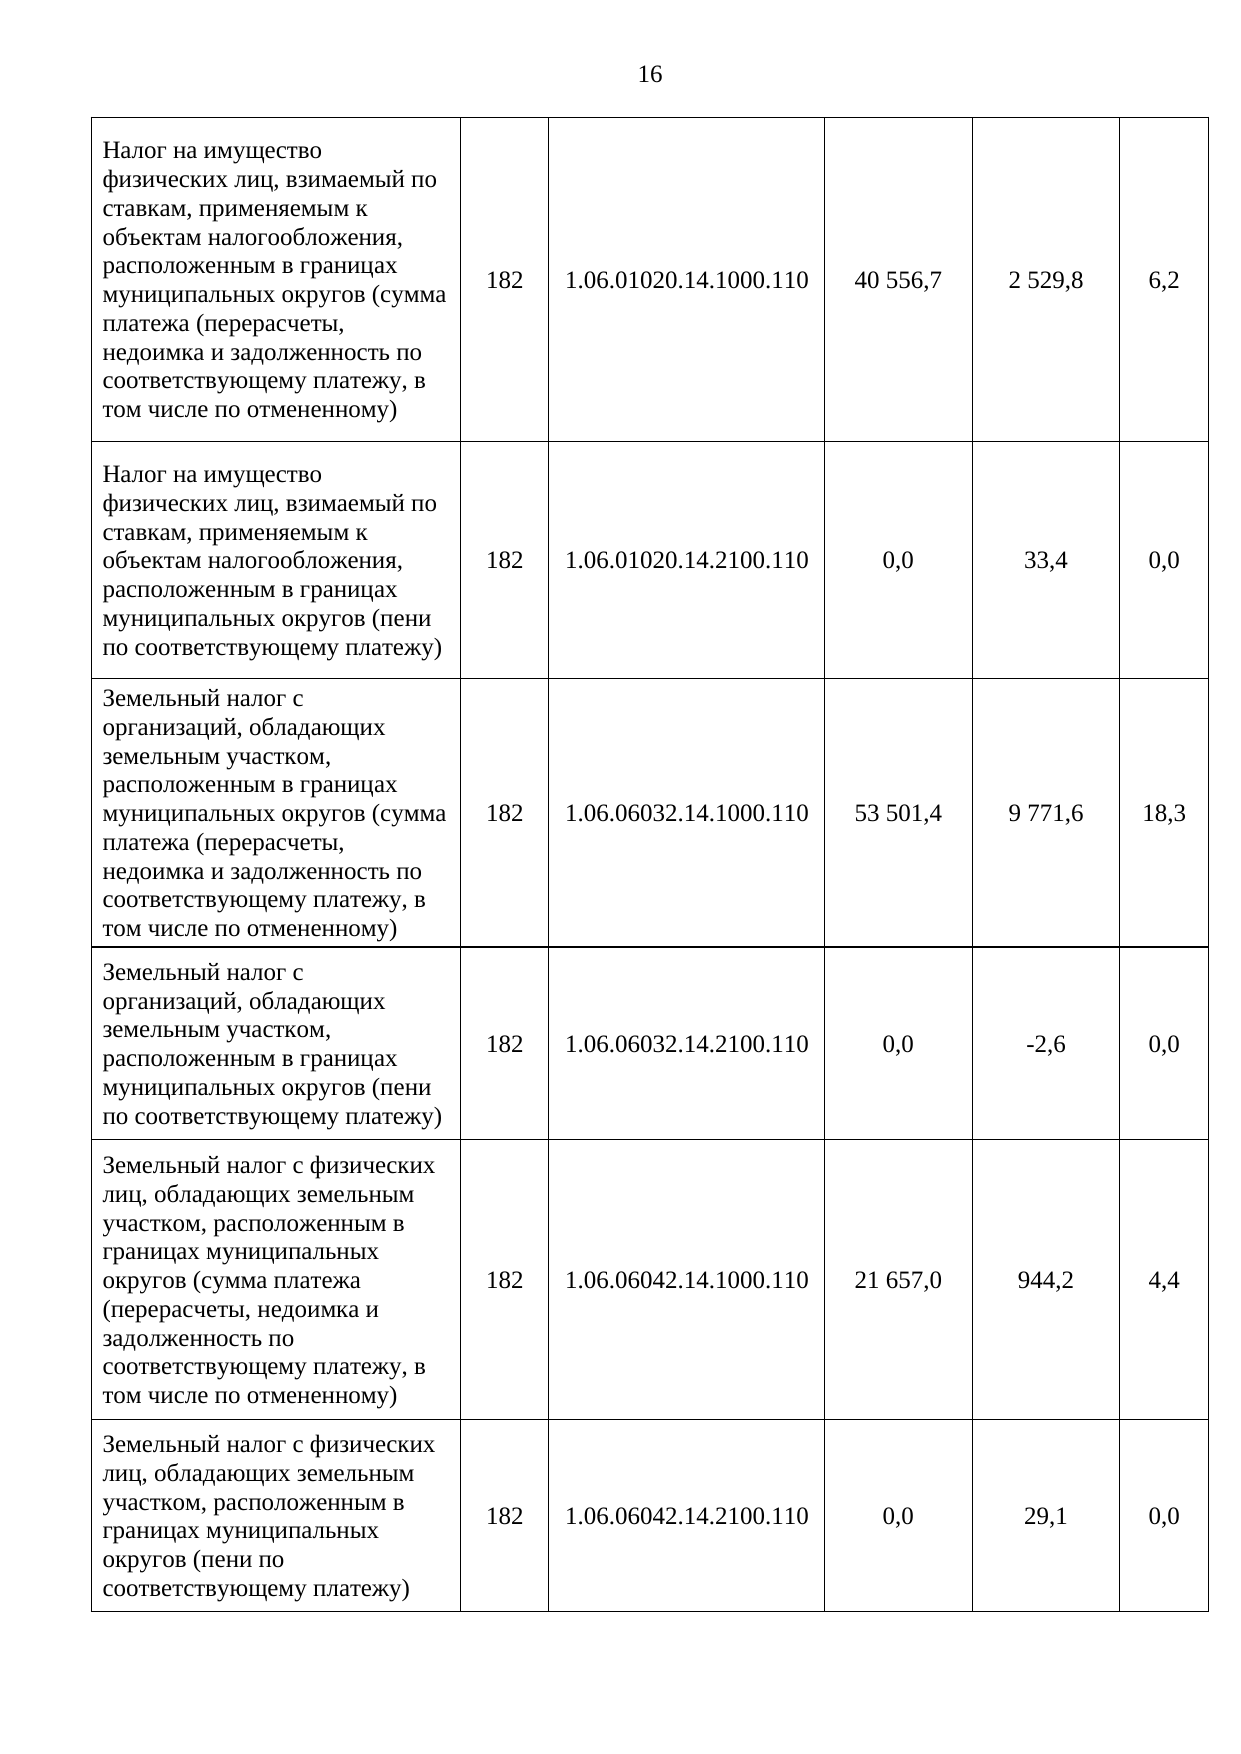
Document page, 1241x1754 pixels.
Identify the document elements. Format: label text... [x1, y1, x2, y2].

table_cell 182 [461, 1140, 548, 1419]
table_cell 182 [461, 948, 548, 1139]
table_cell 18,3 [1120, 679, 1208, 946]
table_cell 1.06.06042.14.1000.110 [549, 1140, 824, 1419]
table_cell 944,2 [973, 1140, 1119, 1419]
table_cell 0,0 [825, 1420, 972, 1611]
table_cell 1.06.06032.14.2100.110 [549, 948, 824, 1139]
table_cell 182 [461, 1420, 548, 1611]
table_cell 33,4 [973, 442, 1119, 678]
table_cell 1.06.01020.14.1000.110 [549, 118, 824, 441]
table_cell 0,0 [825, 948, 972, 1139]
table_cell 1.06.06042.14.2100.110 [549, 1420, 824, 1611]
table_cell Земельный налог с физических лиц, обладающих земельным участком, расположенным в границах муниципальных округов (сумма платежа (перерасчеты, недоимка и задолженность по соответствующему платежу, в том числе по отмененному) [92, 1140, 460, 1419]
table_cell Земельный налог с организаций, обладающих земельным участком, расположенным в границах муниципальных округов (пени по соответствующему платежу) [92, 948, 460, 1139]
table_cell 29,1 [973, 1420, 1119, 1611]
table_cell 182 [461, 118, 548, 441]
table_cell 40 556,7 [825, 118, 972, 441]
table_cell 0,0 [1120, 442, 1208, 678]
table_cell Земельный налог с организаций, обладающих земельным участком, расположенным в границах муниципальных округов (сумма платежа (перерасчеты, недоимка и задолженность по соответствующему платежу, в том числе по отмененному) [92, 679, 460, 946]
table_cell 0,0 [1120, 948, 1208, 1139]
table_cell 21 657,0 [825, 1140, 972, 1419]
table_cell Земельный налог с физических лиц, обладающих земельным участком, расположенным в границах муниципальных округов (пени по соответствующему платежу) [92, 1420, 460, 1611]
table_cell Налог на имущество физических лиц, взимаемый по ставкам, применяемым к объектам налогообложения, расположенным в границах муниципальных округов (пени по соответствующему платежу) [92, 442, 460, 678]
table_cell 182 [461, 442, 548, 678]
table_cell 9 771,6 [973, 679, 1119, 946]
table_cell 53 501,4 [825, 679, 972, 946]
table_cell 6,2 [1120, 118, 1208, 441]
table_cell 1.06.06032.14.1000.110 [549, 679, 824, 946]
table_cell 0,0 [1120, 1420, 1208, 1611]
table_cell 182 [461, 679, 548, 946]
table_cell -2,6 [973, 948, 1119, 1139]
table_cell 0,0 [825, 442, 972, 678]
table_cell Налог на имущество физических лиц, взимаемый по ставкам, применяемым к объектам налогообложения, расположенным в границах муниципальных округов (сумма платежа (перерасчеты, недоимка и задолженность по соответствующему платежу, в том числе по отмененному) [92, 118, 460, 441]
table_cell 1.06.01020.14.2100.110 [549, 442, 824, 678]
table_cell 4,4 [1120, 1140, 1208, 1419]
table_cell 2 529,8 [973, 118, 1119, 441]
